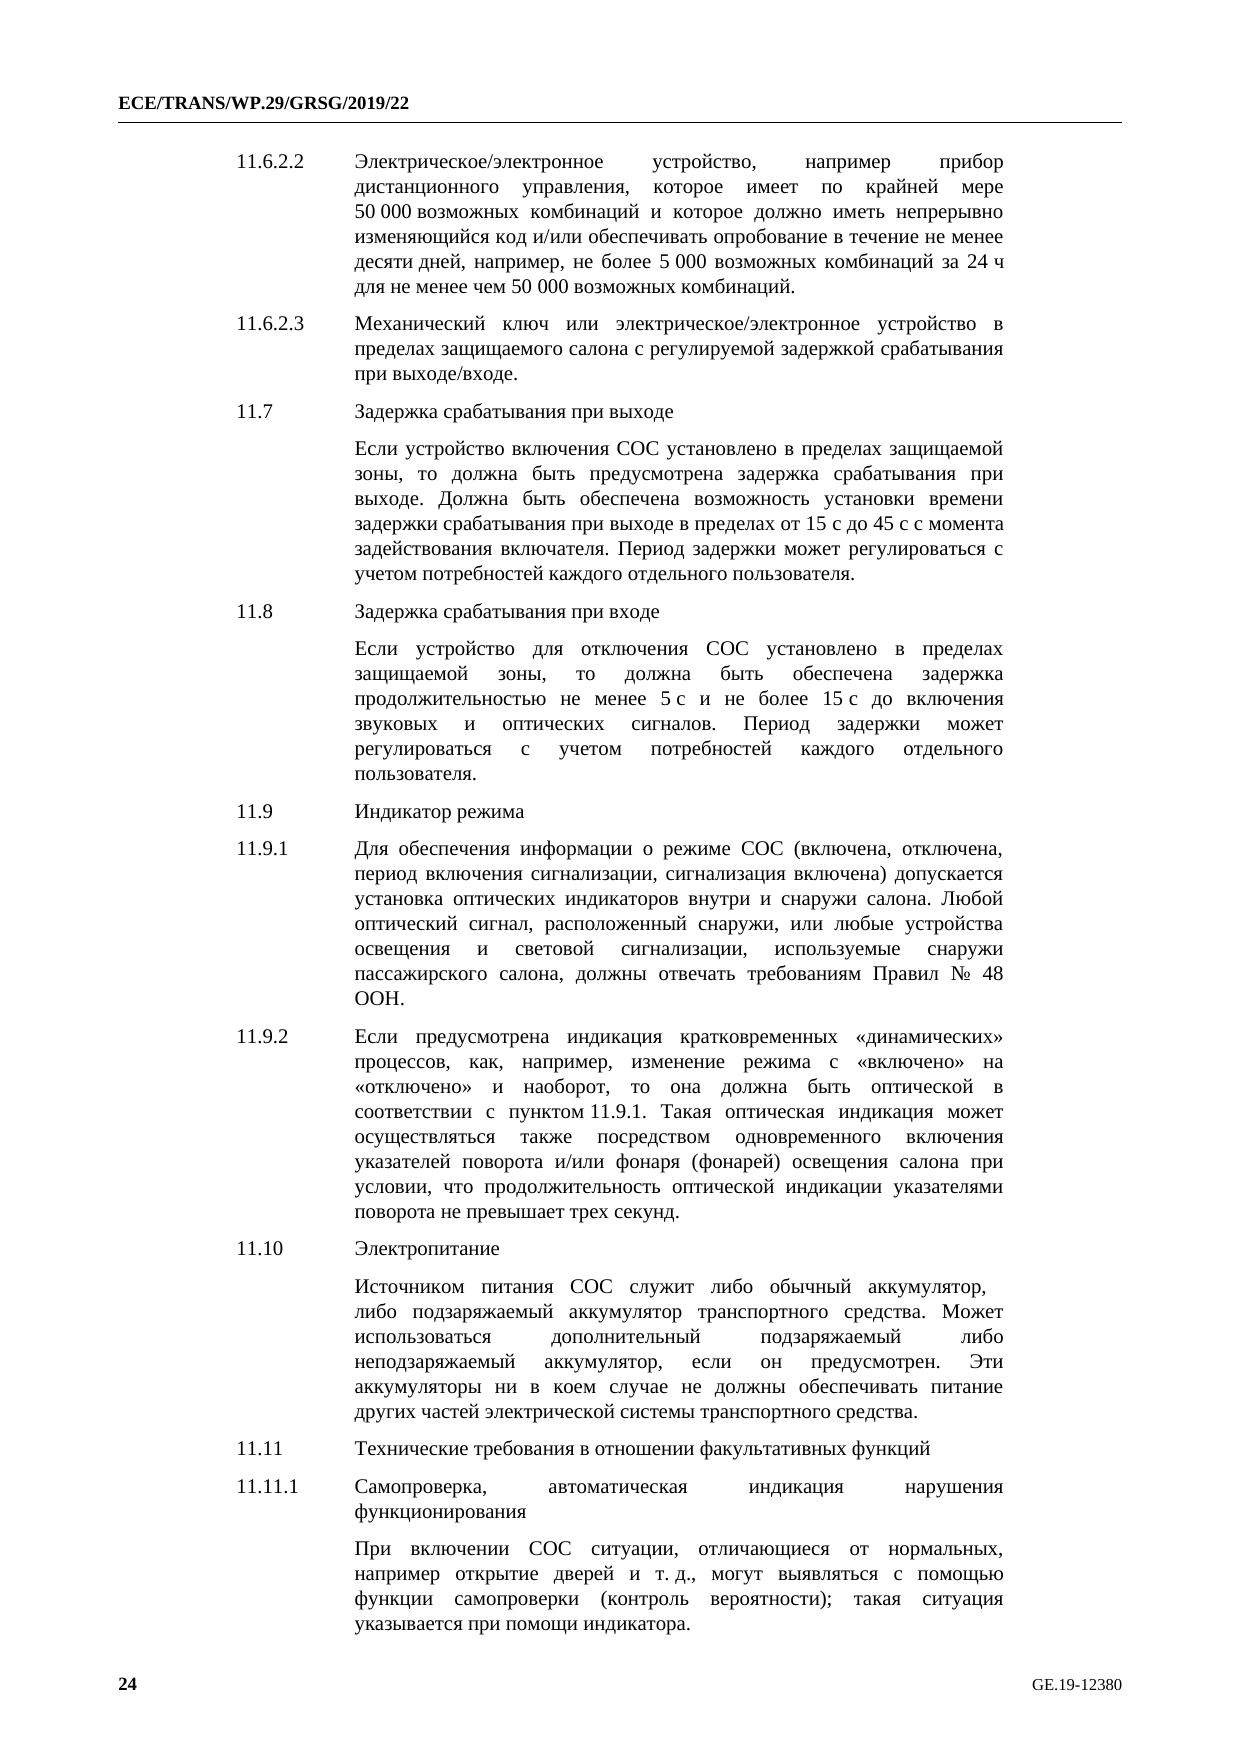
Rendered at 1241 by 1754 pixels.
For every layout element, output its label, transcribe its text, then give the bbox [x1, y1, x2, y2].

text 11.9 Индикатор режима [236, 798, 1004, 823]
text Источником питания СОС служит либо обычный аккумулятор, либо подзаряжаемый аккумулятор транспортного средства. Может использоваться дополнительный подзаряжаемый либо неподзаряжаемый аккумулятор, если он предусмотрен. Эти аккумуляторы ни в коем случае не должны обеспечивать питание других частей электрической системы транспортного средства. [236, 1273, 1004, 1423]
text 11.8 Задержка срабатывания при входе [236, 598, 1004, 623]
text 11.9.1 Для обеспечения информации о режиме СОС (включена, отключена, период включения сигнализации, сигнализация включена) допускается установка оптических индикаторов внутри и снаружи салона. Любой оптический сигнал, расположенный снаружи, или любые устройства освещения и световой сигнализации, используемые снаружи пассажирского салона, должны отвечать требованиям Правил № 48 ООН. [236, 835, 1004, 1010]
text Если устройство для отключения СОС установлено в пределах защищаемой зоны, то должна быть обеспечена задержка продолжительностью не менее 5 с и не более 15 с до включения звуковых и оптических сигналов. Период задержки может регулироваться с учетом потребностей каждого отдельного пользователя. [236, 635, 1004, 785]
text 11.7 Задержка срабатывания при выходе [236, 398, 1004, 423]
text 11.6.2.2 Электрическое/электронное устройство, например прибор дистанционного управления, которое имеет по крайней мере 50 000 возможных комбинаций и которое должно иметь непрерывно изменяющийся код и/или обеспечивать опробование в течение не менее десяти дней, например, не более 5 000 возможных комбинаций за 24 ч для не менее чем 50 000 возможных комбинаций. [236, 148, 1004, 298]
text 11.11.1 Самопроверка, автоматическая индикация нарушения функционирования [236, 1473, 1004, 1523]
text Если устройство включения СОС установлено в пределах защищаемой зоны, то должна быть предусмотрена задержка срабатывания при выходе. Должна быть обеспечена возможность установки времени задержки срабатывания при выходе в пределах от 15 с до 45 с с момента задействования включателя. Период задержки может регулироваться с учетом потребностей каждого отдельного пользователя. [236, 435, 1004, 585]
text 11.6.2.3 Механический ключ или электрическое/электронное устройство в пределах защищаемого салона с регулируемой задержкой срабатывания при выходе/входе. [236, 310, 1004, 385]
text 11.9.2 Если предусмотрена индикация кратковременных «динамических» процессов, как, например, изменение режима с «включено» на «отключено» и наоборот, то она должна быть оптической в соответствии с пунктом 11.9.1. Такая оптическая индикация может осуществляться также посредством одновременного включения указателей поворота и/или фонаря (фонарей) освещения салона при условии, что продолжительность оптической индикации указателями поворота не превышает трех секунд. [236, 1023, 1004, 1223]
text 11.10 Электропитание [236, 1235, 1004, 1260]
text При включении СОС ситуации, отличающиеся от нормальных, например открытие дверей и т. д., могут выявляться с помощью функции самопроверки (контроль вероятности); такая ситуация указывается при помощи индикатора. [236, 1535, 1004, 1635]
text 11.11 Технические требования в отношении факультативных функций [236, 1435, 1004, 1460]
